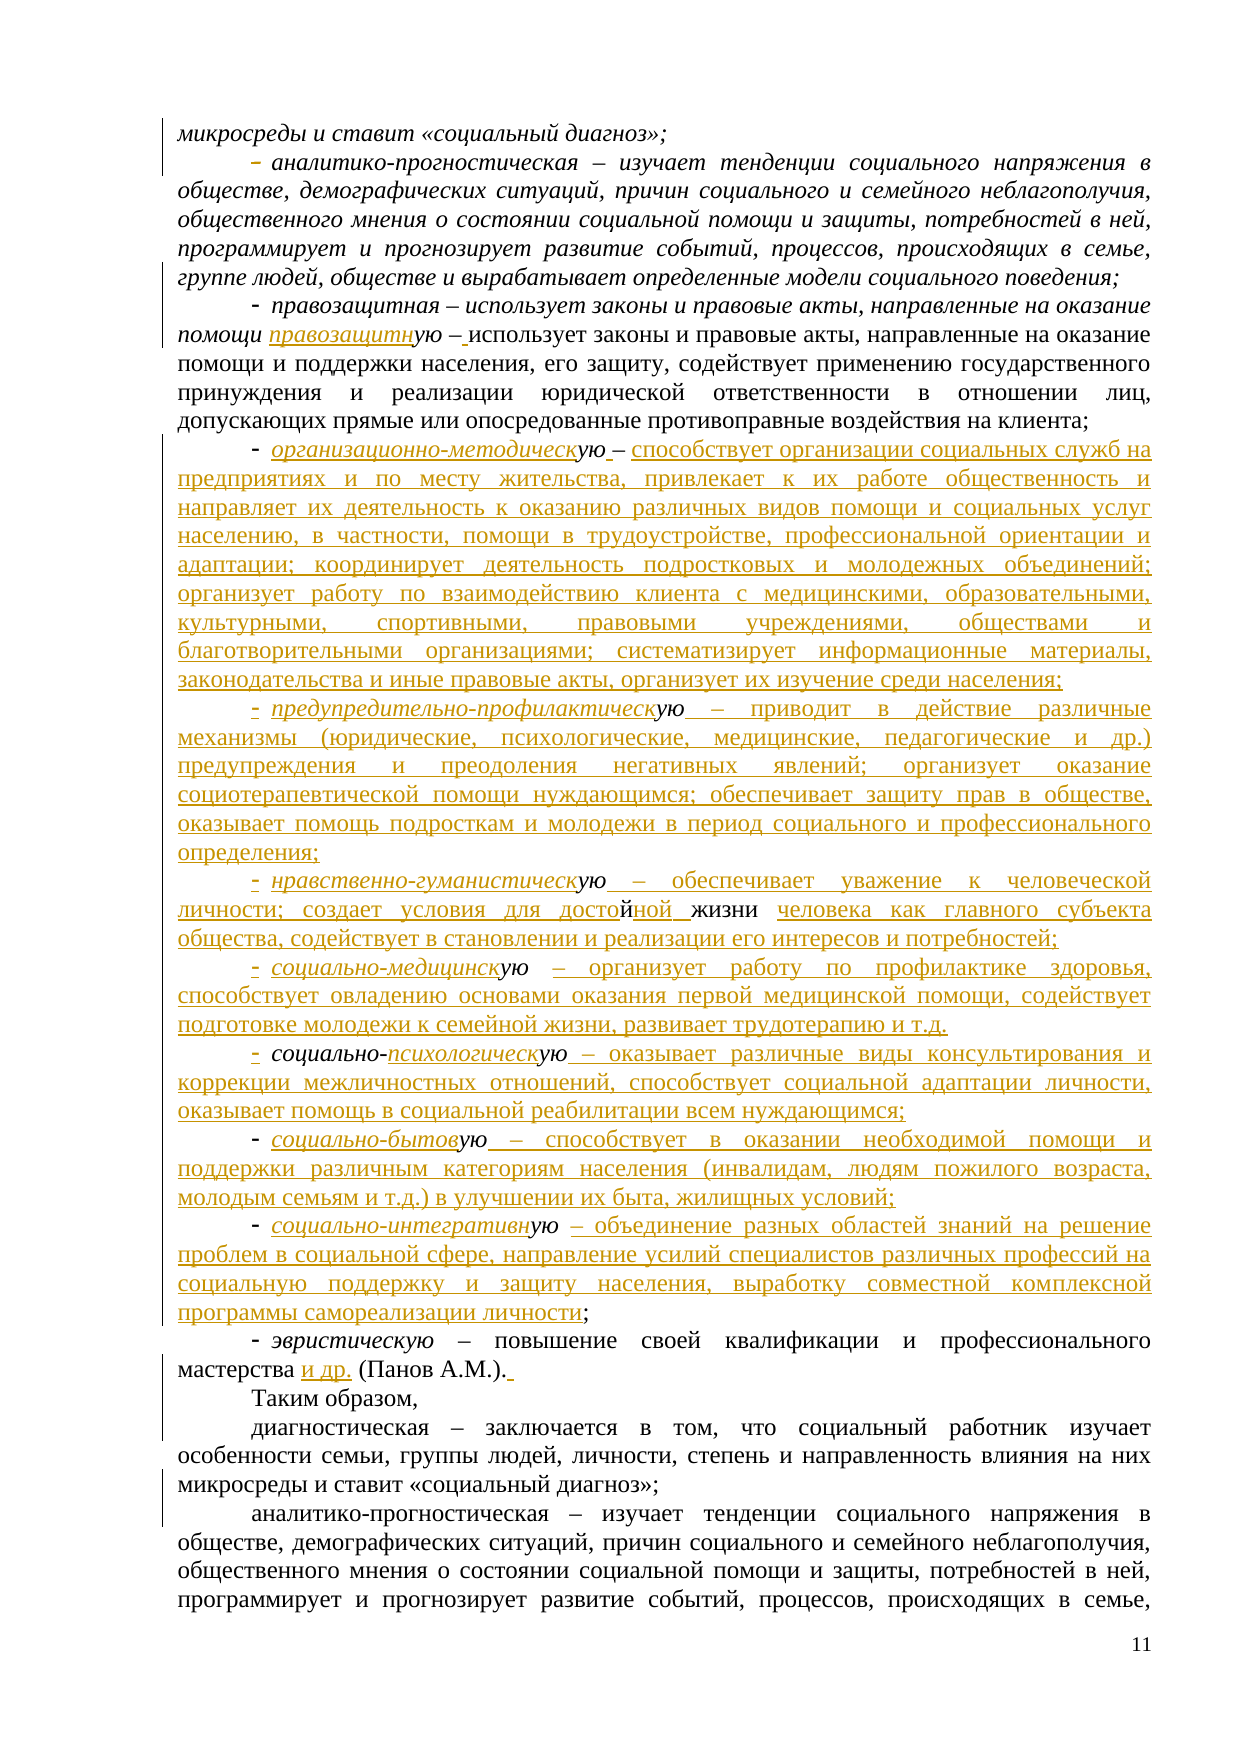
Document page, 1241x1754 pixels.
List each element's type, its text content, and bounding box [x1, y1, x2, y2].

list ую [177, 834, 1152, 866]
list ую [177, 777, 1152, 804]
list ую– [177, 662, 1152, 693]
list ую [177, 805, 1152, 833]
list социально-ую [177, 1093, 1152, 1124]
list ую [177, 1179, 1152, 1211]
list социально-ую [177, 1038, 1152, 1092]
list эвристическую – повышение своей квалификации и профессионального мастерства (Панов А.М.). [177, 1326, 1152, 1383]
list ую [177, 748, 1152, 776]
list ую [177, 693, 1152, 747]
list ую– [177, 575, 1152, 603]
list ую [177, 952, 1152, 1038]
list уюйжизни [177, 866, 1152, 952]
list ую– [177, 518, 1152, 574]
list ую– [177, 434, 1152, 517]
list ую –использует законы и правовые акты, направленные на оказание помощи и поддержки населения, его защиту, содействует применению государственного принуждения и реализации юридической ответственности в отношении лиц, допускающих прямые или опосредованные противоправные воздействия на клиента; [177, 291, 1152, 434]
list ую– [177, 633, 1152, 661]
list ую ; [177, 1211, 1152, 1293]
list ую ; [177, 1294, 1152, 1326]
text Таким образом, [177, 1383, 1152, 1412]
list ую [177, 1124, 1152, 1178]
list ую– [177, 604, 1152, 632]
